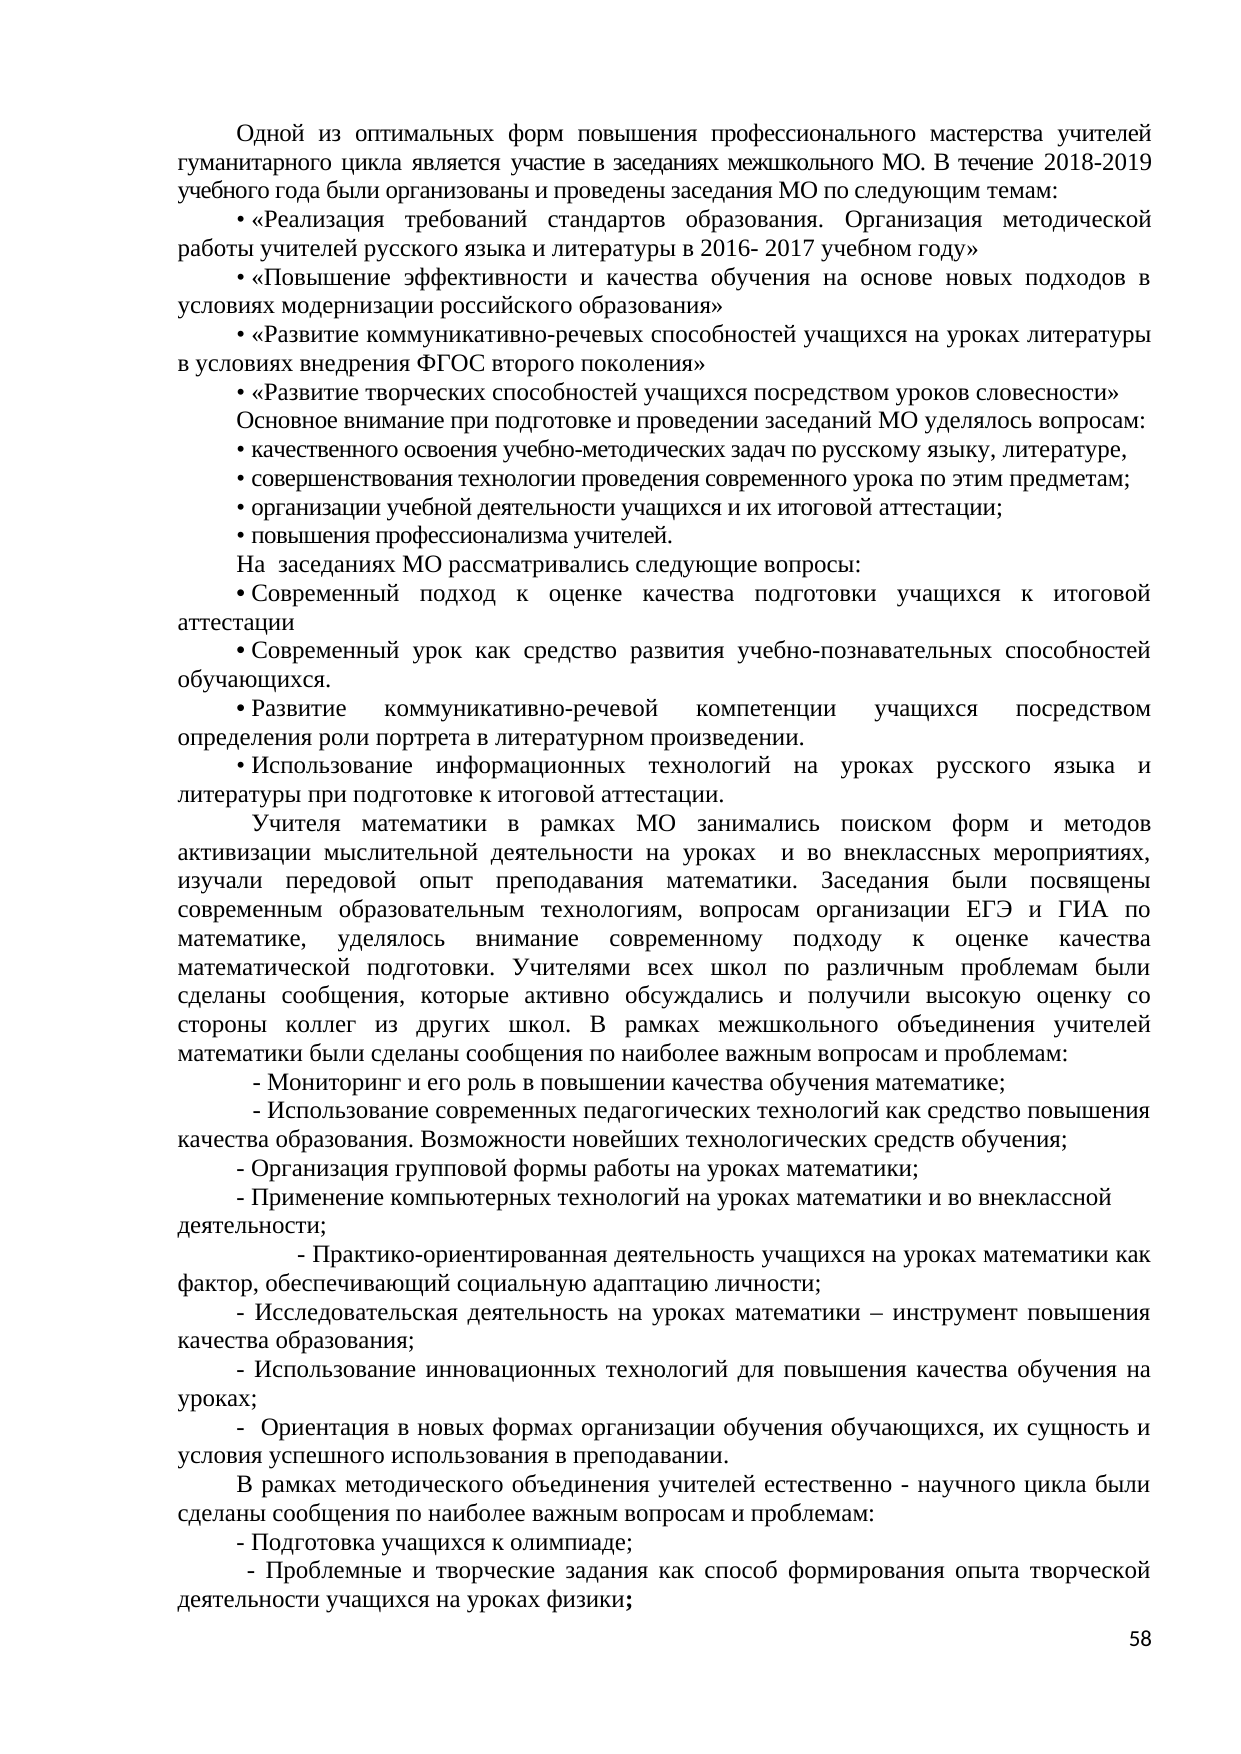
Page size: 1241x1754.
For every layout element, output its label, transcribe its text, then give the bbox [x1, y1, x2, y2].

list «Развитие коммуникативно-речевых способностей учащихся на уроках литературы в условиях внедрения ФГОС второго поколения» [177, 319, 1152, 377]
text Одной из оптимальных форм повышения профессионального мастерства учителей гуманитарного цикла является участие в заседаниях межшкольного МО. В течение 2018-2019 учебного года были организованы и проведены заседания МО по следующим темам: [177, 118, 1152, 204]
list - Ориентация в новых формах организации обучения обучающихся, их сущность и условия успешного использования в преподавании. [177, 1412, 1152, 1469]
list - Практико-ориентированная деятельность учащихся на уроках математики как фактор, обеспечивающий социальную адаптацию личности; [177, 1239, 1152, 1297]
text Основное внимание при подготовке и проведении заседаний МО уделялось вопросам: [177, 406, 1152, 434]
text - Применение компьютерных технологий на уроках математики и во внеклассной деятельности; [177, 1182, 1152, 1239]
list - Исследовательская деятельность на уроках математики – инструмент повышения качества образования; [177, 1297, 1152, 1354]
text - Подготовка учащихся к олимпиаде; [177, 1527, 1152, 1556]
list совершенствования технологии проведения современного урока по этим предметам; [177, 463, 1152, 492]
list «Развитие творческих способностей учащихся посредством уроков словесности» [177, 377, 1152, 406]
text Учителя математики в рамках МО занимались поиском форм и методов активизации мыслительной деятельности на уроках и во внеклассных мероприятиях, изучали передовой опыт преподавания математики. Заседания были посвящены современным образовательным технологиям, вопросам организации ЕГЭ и ГИА по математике, уделялось внимание современному подходу к оценке качества математической подготовки. Учителями всех школ по различным проблемам были сделаны сообщения, которые активно обсуждались и получили высокую оценку со стороны коллег из других школ. В рамках межшкольного объединения учителей математики были сделаны сообщения по наиболее важным вопросам и проблемам: [177, 808, 1152, 1067]
list качественного освоения учебно-методических задач по русскому языку, литературе, [177, 434, 1152, 463]
text - Проблемные и творческие задания как способ формирования опыта творческой деятельности учащихся на уроках физики; [177, 1556, 1152, 1613]
text - Организация групповой формы работы на уроках математики; [177, 1153, 1152, 1182]
text - Мониторинг и его роль в повышении качества обучения математике; [177, 1067, 1152, 1096]
text На заседаниях МО рассматривались следующие вопросы: [177, 549, 1152, 578]
list «Повышение эффективности и качества обучения на основе новых подходов в условиях модернизации российского образования» [177, 262, 1152, 319]
text - Использование современных педагогических технологий как средство повышения качества образования. Возможности новейших технологических средств обучения; [177, 1096, 1152, 1153]
list Современный подход к оценке качества подготовки учащихся к итоговой аттестации [177, 578, 1152, 636]
list «Реализация требований стандартов образования. Организация методической работы учителей русского языка и литературы в 2016- 2017 учебном году» [177, 204, 1152, 262]
list Использование информационных технологий на уроках русского языка и литературы при подготовке к итоговой аттестации. [177, 751, 1152, 808]
list Современный урок как средство развития учебно-познавательных способностей обучающихся. [177, 636, 1152, 693]
list организации учебной деятельности учащихся и их итоговой аттестации; [177, 492, 1152, 521]
list Развитие коммуникативно-речевой компетенции учащихся посредством определения роли портрета в литературном произведении. [177, 693, 1152, 751]
list - Использование инновационных технологий для повышения качества обучения на уроках; [177, 1354, 1152, 1412]
list повышения профессионализма учителей. [177, 521, 1152, 549]
text В рамках методического объединения учителей естественно - научного цикла были сделаны сообщения по наиболее важным вопросам и проблемам: [177, 1469, 1152, 1527]
